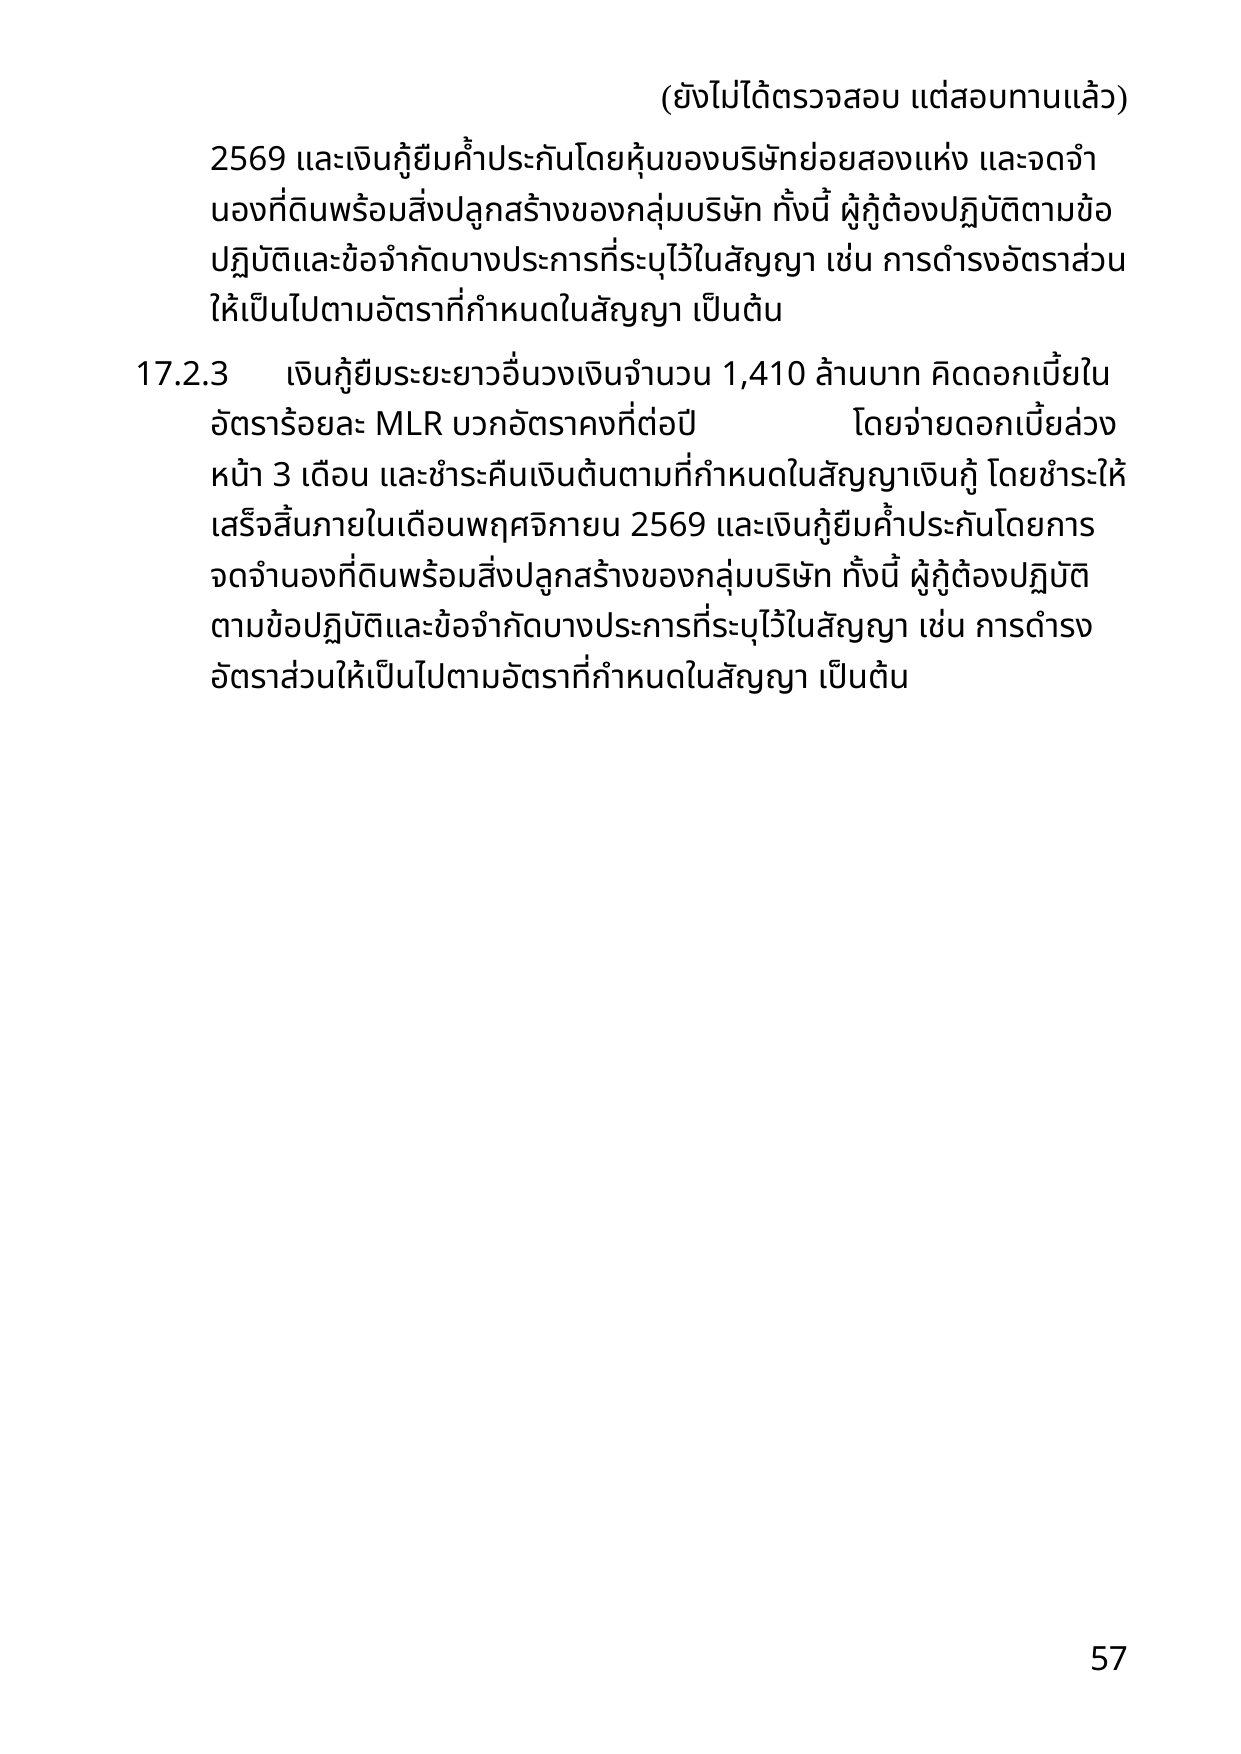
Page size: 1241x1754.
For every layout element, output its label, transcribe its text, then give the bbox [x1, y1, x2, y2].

text 17.2.3 เงินกู้ยืมระยะยาวอื่นวงเงินจำนวน 1,410 ล้านบาท คิดดอกเบี้ยในอัตราร้อยละ MLR บวกอัตราคงที่ต่อปี โดยจ่ายดอกเบี้ยล่วงหน้า 3 เดือน และชำระคืนเงินต้นตามที่กำหนดในสัญญาเงินกู้ โดยชำระให้เสร็จสิ้นภายในเดือนพฤศจิกายน 2569 และเงินกู้ยืมค้ำประกันโดยการจดจำนองที่ดินพร้อมสิ่งปลูกสร้างของกลุ่มบริษัท ทั้งนี้ ผู้กู้ต้องปฏิบัติตามข้อปฏิบัติและข้อจำกัดบางประการที่ระบุไว้ในสัญญา เช่น การดำรงอัตราส่วนให้เป็นไปตามอัตราที่กำหนดในสัญญา เป็นต้น [135, 349, 1128, 703]
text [135, 135, 1128, 337]
